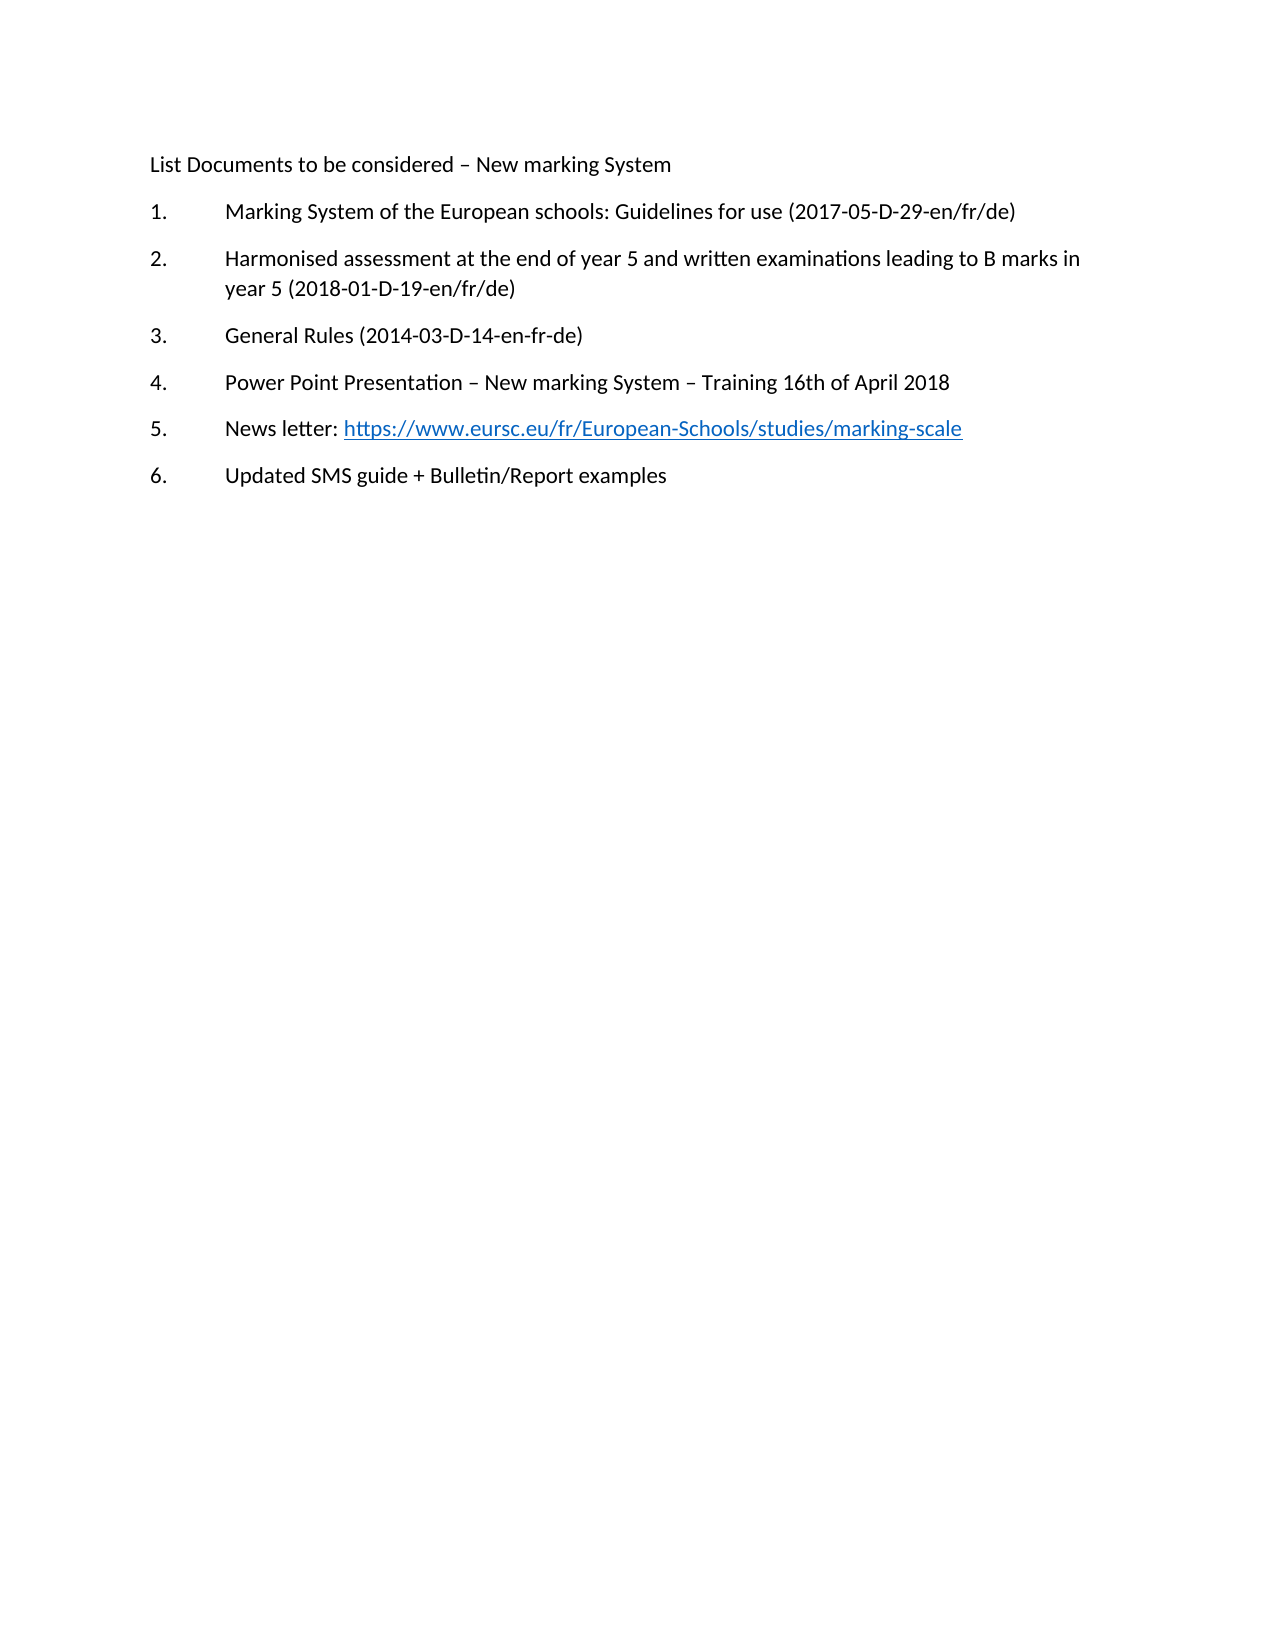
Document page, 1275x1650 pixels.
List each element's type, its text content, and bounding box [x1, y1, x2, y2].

text 5. News letter: https://www.eursc.eu/fr/European-Schools/studies/marking-scale [150, 414, 1125, 443]
text List Documents to be considered – New marking System [150, 150, 1125, 178]
text 4. Power Point Presentation – New marking System – Training 16th of April 2018 [150, 368, 1125, 396]
text 2. Harmonised assessment at the end of year 5 and written examinations leading to B marks in year 5 (2018-01-D-19-en/fr/de) [150, 244, 1125, 302]
text 6. Updated SMS guide + Bulletin/Report examples [150, 461, 1125, 489]
text 3. General Rules (2014-03-D-14-en-fr-de) [150, 321, 1125, 349]
text 1. Marking System of the European schools: Guidelines for use (2017-05-D-29-en/fr/de) [150, 197, 1125, 225]
